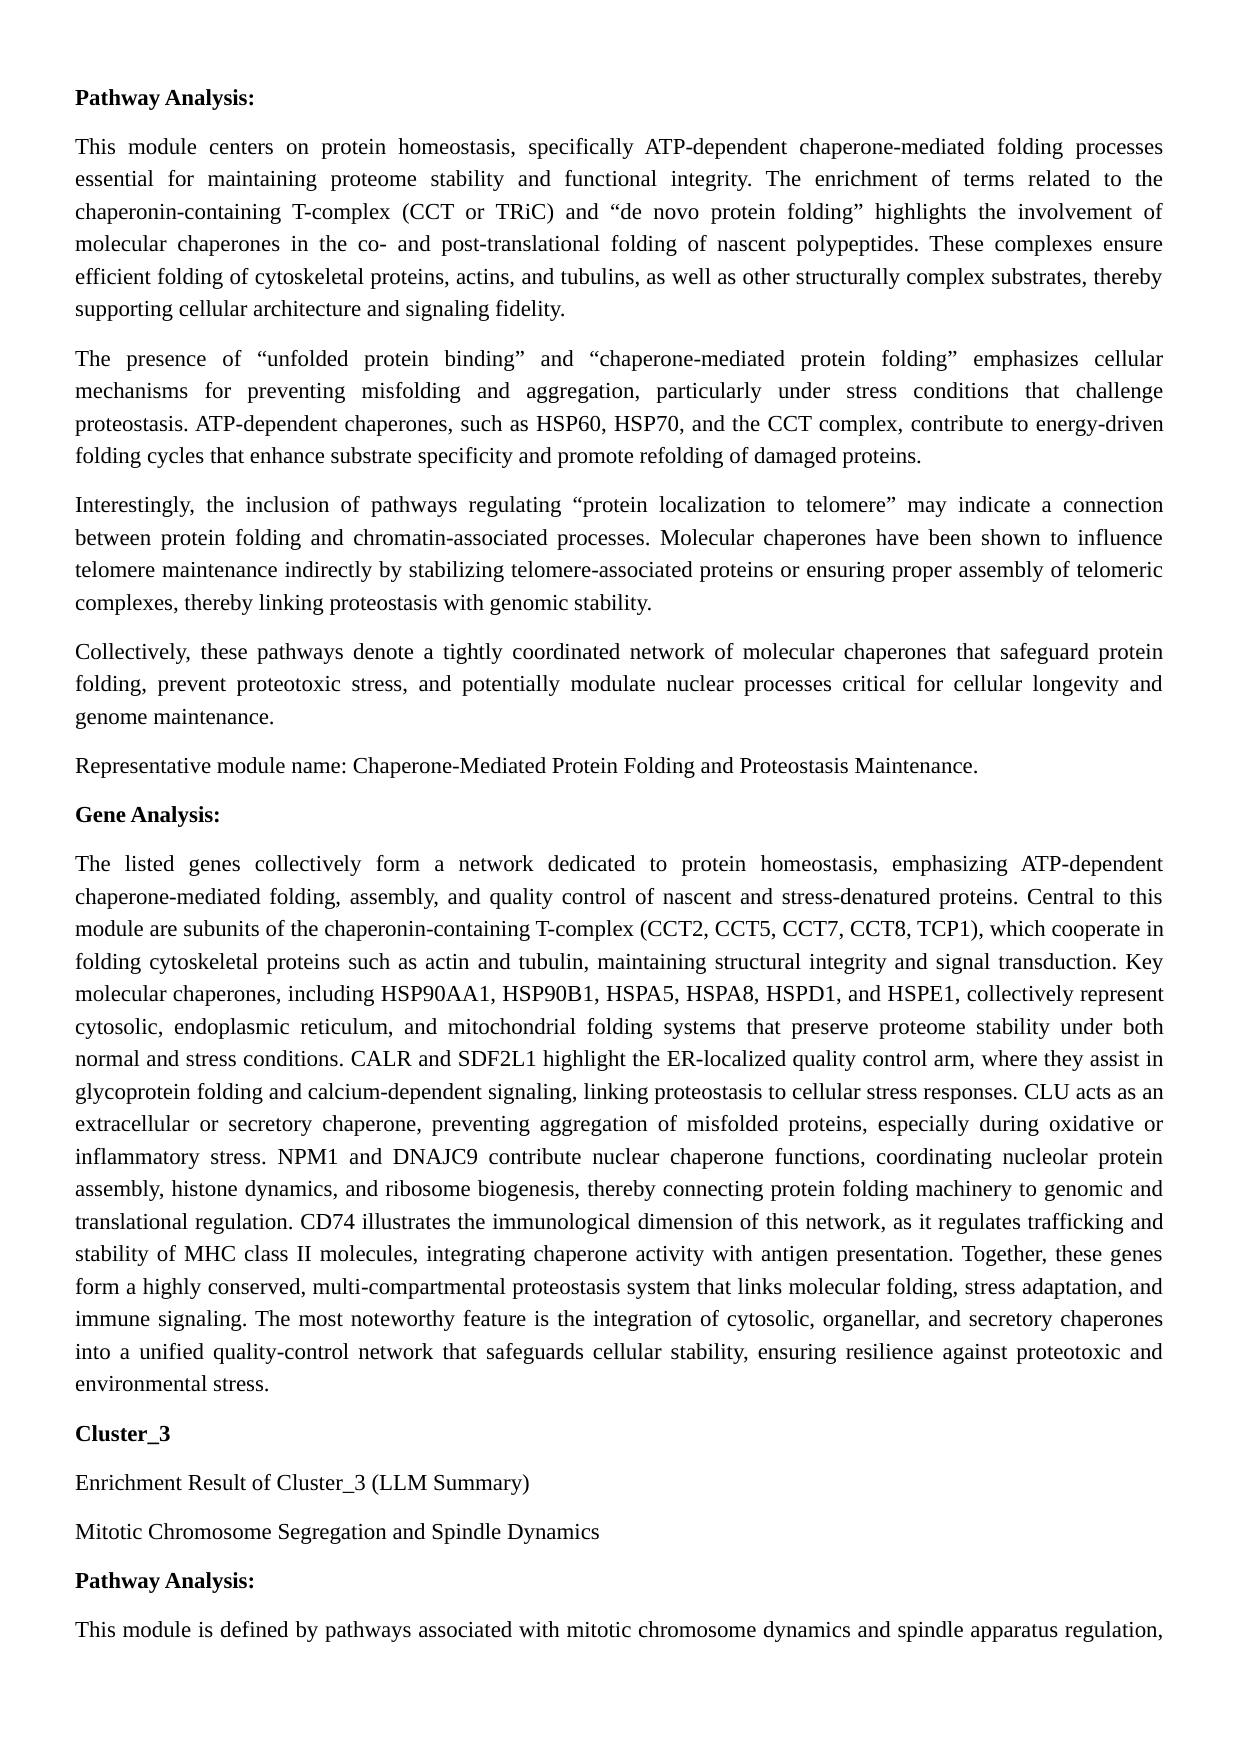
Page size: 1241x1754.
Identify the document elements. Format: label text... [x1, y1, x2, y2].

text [75, 1613, 1165, 1646]
text Gene Analysis: [75, 798, 1165, 831]
text Pathway Analysis: [75, 81, 1165, 113]
text Enrichment Result of Cluster_3 (LLM Summary) [75, 1466, 1165, 1498]
text The presence of “unfolded protein binding” and “chaperone-mediated protein folding” emphasizes cellular mechanisms for preventing misfolding and aggregation, particularly under stress conditions that challenge proteostasis. ATP-dependent chaperones, such as HSP60, HSP70, and the CCT complex, contribute to energy-driven folding cycles that enhance substrate specificity and promote refolding of damaged proteins. [75, 342, 1165, 472]
text Interestingly, the inclusion of pathways regulating “protein localization to telomere” may indicate a connection between protein folding and chromatin-associated processes. Molecular chaperones have been shown to influence telomere maintenance indirectly by stabilizing telomere-associated proteins or ensuring proper assembly of telomeric complexes, thereby linking proteostasis with genomic stability. [75, 488, 1165, 618]
text Mitotic Chromosome Segregation and Spindle Dynamics [75, 1515, 1165, 1547]
text Pathway Analysis: [75, 1564, 1165, 1597]
text Cluster_3 [75, 1417, 1165, 1449]
text The listed genes collectively form a network dedicated to protein homeostasis, emphasizing ATP-dependent chaperone-mediated folding, assembly, and quality control of nascent and stress-denatured proteins. Central to this module are subunits of the chaperonin-containing T-complex (CCT2, CCT5, CCT7, CCT8, TCP1), which cooperate in folding cytoskeletal proteins such as actin and tubulin, maintaining structural integrity and signal transduction. Key molecular chaperones, including HSP90AA1, HSP90B1, HSPA5, HSPA8, HSPD1, and HSPE1, collectively represent cytosolic, endoplasmic reticulum, and mitochondrial folding systems that preserve proteome stability under both normal and stress conditions. CALR and SDF2L1 highlight the ER-localized quality control arm, where they assist in glycoprotein folding and calcium-dependent signaling, linking proteostasis to cellular stress responses. CLU acts as an extracellular or secretory chaperone, preventing aggregation of misfolded proteins, especially during oxidative or inflammatory stress. NPM1 and DNAJC9 contribute nuclear chaperone functions, coordinating nucleolar protein assembly, histone dynamics, and ribosome biogenesis, thereby connecting protein folding machinery to genomic and translational regulation. CD74 illustrates the immunological dimension of this network, as it regulates trafficking and stability of MHC class II molecules, integrating chaperone activity with antigen presentation. Together, these genes form a highly conserved, multi-compartmental proteostasis system that links molecular folding, stress adaptation, and immune signaling. The most noteworthy feature is the integration of cytosolic, organellar, and secretory chaperones into a unified quality-control network that safeguards cellular stability, ensuring resilience against proteotoxic and environmental stress. [75, 847, 1165, 1400]
text This module centers on protein homeostasis, specifically ATP-dependent chaperone-mediated folding processes essential for maintaining proteome stability and functional integrity. The enrichment of terms related to the chaperonin-containing T-complex (CCT or TRiC) and “de novo protein folding” highlights the involvement of molecular chaperones in the co- and post-translational folding of nascent polypeptides. These complexes ensure efficient folding of cytoskeletal proteins, actins, and tubulins, as well as other structurally complex substrates, thereby supporting cellular architecture and signaling fidelity. [75, 130, 1165, 325]
text Representative module name: Chaperone-Mediated Protein Folding and Proteostasis Maintenance. [75, 749, 1165, 782]
text Collectively, these pathways denote a tightly coordinated network of molecular chaperones that safeguard protein folding, prevent proteotoxic stress, and potentially modulate nuclear processes critical for cellular longevity and genome maintenance. [75, 635, 1165, 732]
